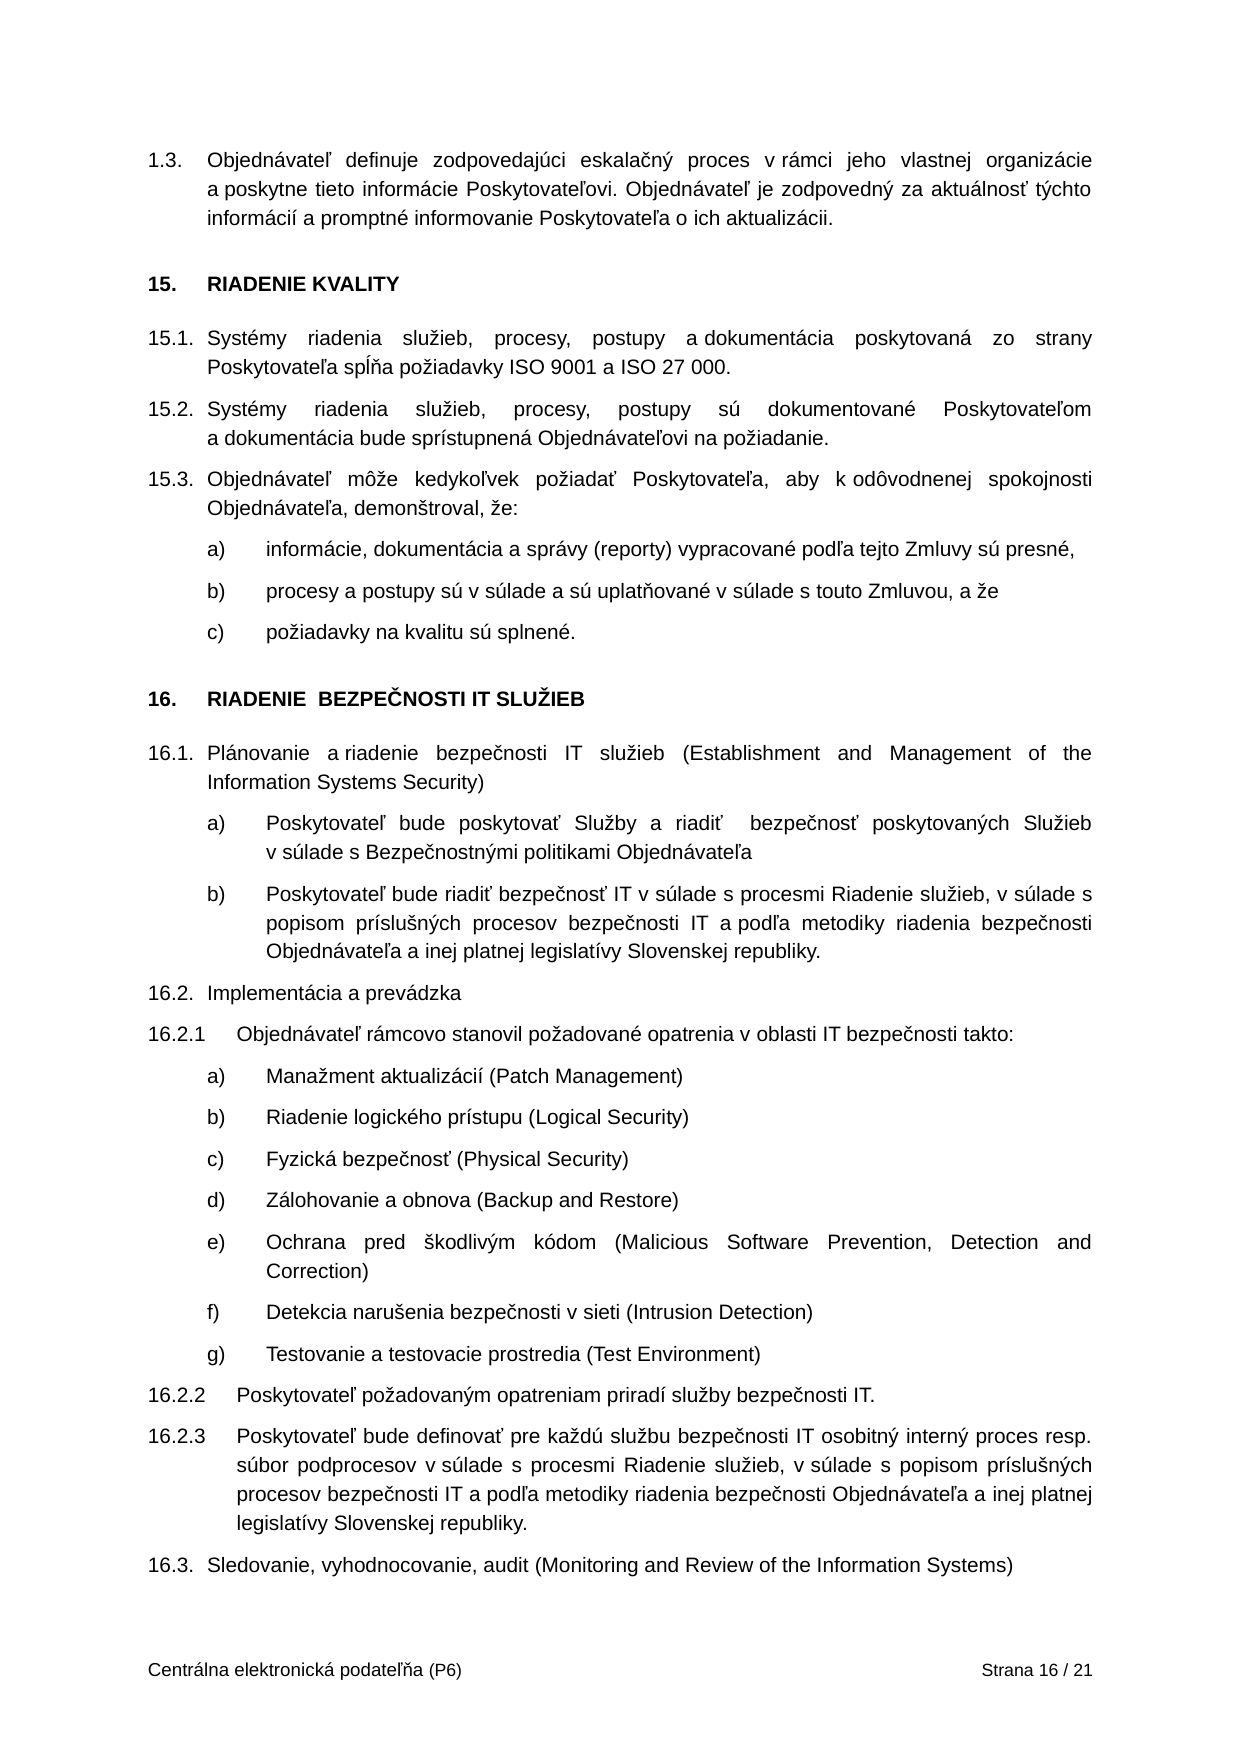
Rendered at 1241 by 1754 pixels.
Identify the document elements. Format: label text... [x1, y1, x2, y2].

text Objednávateľ môže kedykoľvek požiadať Poskytovateľa, aby k odôvodnenej spokojnosti Objednávateľa, demonštroval, že: [148, 467, 1092, 520]
text Fyzická bezpečnosť (Physical Security) [207, 1147, 1092, 1171]
text Poskytovateľ požadovaným opatreniam priradí služby bezpečnosti IT. [148, 1383, 1092, 1407]
text Testovanie a testovacie prostredia (Test Environment) [207, 1341, 1092, 1365]
text Zálohovanie a obnova (Backup and Restore) [207, 1188, 1092, 1212]
text Riadenie kvality [148, 272, 1092, 296]
list Objednávateľ definuje zodpovedajúci eskalačný proces v rámci jeho vlastnej organizácie a poskytne tieto informácie Poskytovateľovi. Objednávateľ je zodpovedný za aktuálnosť týchto informácií a promptné informovanie Poskytovateľa o ich aktualizácii. [148, 148, 1092, 229]
text procesy a postupy sú v súlade a sú uplatňované v súlade s touto Zmluvou, a že [207, 579, 1092, 603]
text Riadenie logického prístupu (Logical Security) [207, 1105, 1092, 1129]
text Detekcia narušenia bezpečnosti v sieti (Intrusion Detection) [207, 1300, 1092, 1324]
text Systémy riadenia služieb, procesy, postupy a dokumentácia poskytovaná zo strany Poskytovateľa spĺňa požiadavky ISO 9001 a ISO 27 000. [148, 326, 1092, 379]
text Systémy riadenia služieb, procesy, postupy sú dokumentované Poskytovateľom a dokumentácia bude sprístupnená Objednávateľovi na požiadanie. [148, 396, 1092, 449]
text Poskytovateľ bude poskytovať Služby a riadiť bezpečnosť poskytovaných Služieb v súlade s Bezpečnostnými politikami Objednávateľa [207, 811, 1092, 864]
text informácie, dokumentácia a správy (reporty) vypracované podľa tejto Zmluvy sú presné, [207, 537, 1092, 561]
text Poskytovateľ bude riadiť bezpečnosť IT v súlade s procesmi Riadenie služieb, v súlade s popisom príslušných procesov bezpečnosti IT a podľa metodiky riadenia bezpečnosti Objednávateľa a inej platnej legislatívy Slovenskej republiky. [207, 881, 1092, 963]
text Sledovanie, vyhodnocovanie, audit (Monitoring and Review of the Information Systems) [148, 1553, 1092, 1577]
text Riadenie bezpečnosti IT služieb [148, 687, 1092, 711]
text Poskytovateľ bude definovať pre každú službu bezpečnosti IT osobitný interný proces resp. súbor podprocesov v súlade s procesmi Riadenie služieb, v súlade s popisom príslušných procesov bezpečnosti IT a podľa metodiky riadenia bezpečnosti Objednávateľa a inej platnej legislatívy Slovenskej republiky. [148, 1424, 1092, 1535]
text Ochrana pred škodlivým kódom (Malicious Software Prevention, Detection and Correction) [207, 1229, 1092, 1282]
text Manažment aktualizácií (Patch Management) [207, 1064, 1092, 1088]
text Objednávateľ rámcovo stanovil požadované opatrenia v oblasti IT bezpečnosti takto: [148, 1022, 1092, 1046]
text Implementácia a prevádzka [148, 981, 1092, 1005]
text Plánovanie a riadenie bezpečnosti IT služieb (Establishment and Management of the Information Systems Security) [148, 741, 1092, 793]
text požiadavky na kvalitu sú splnené. [207, 620, 1092, 644]
